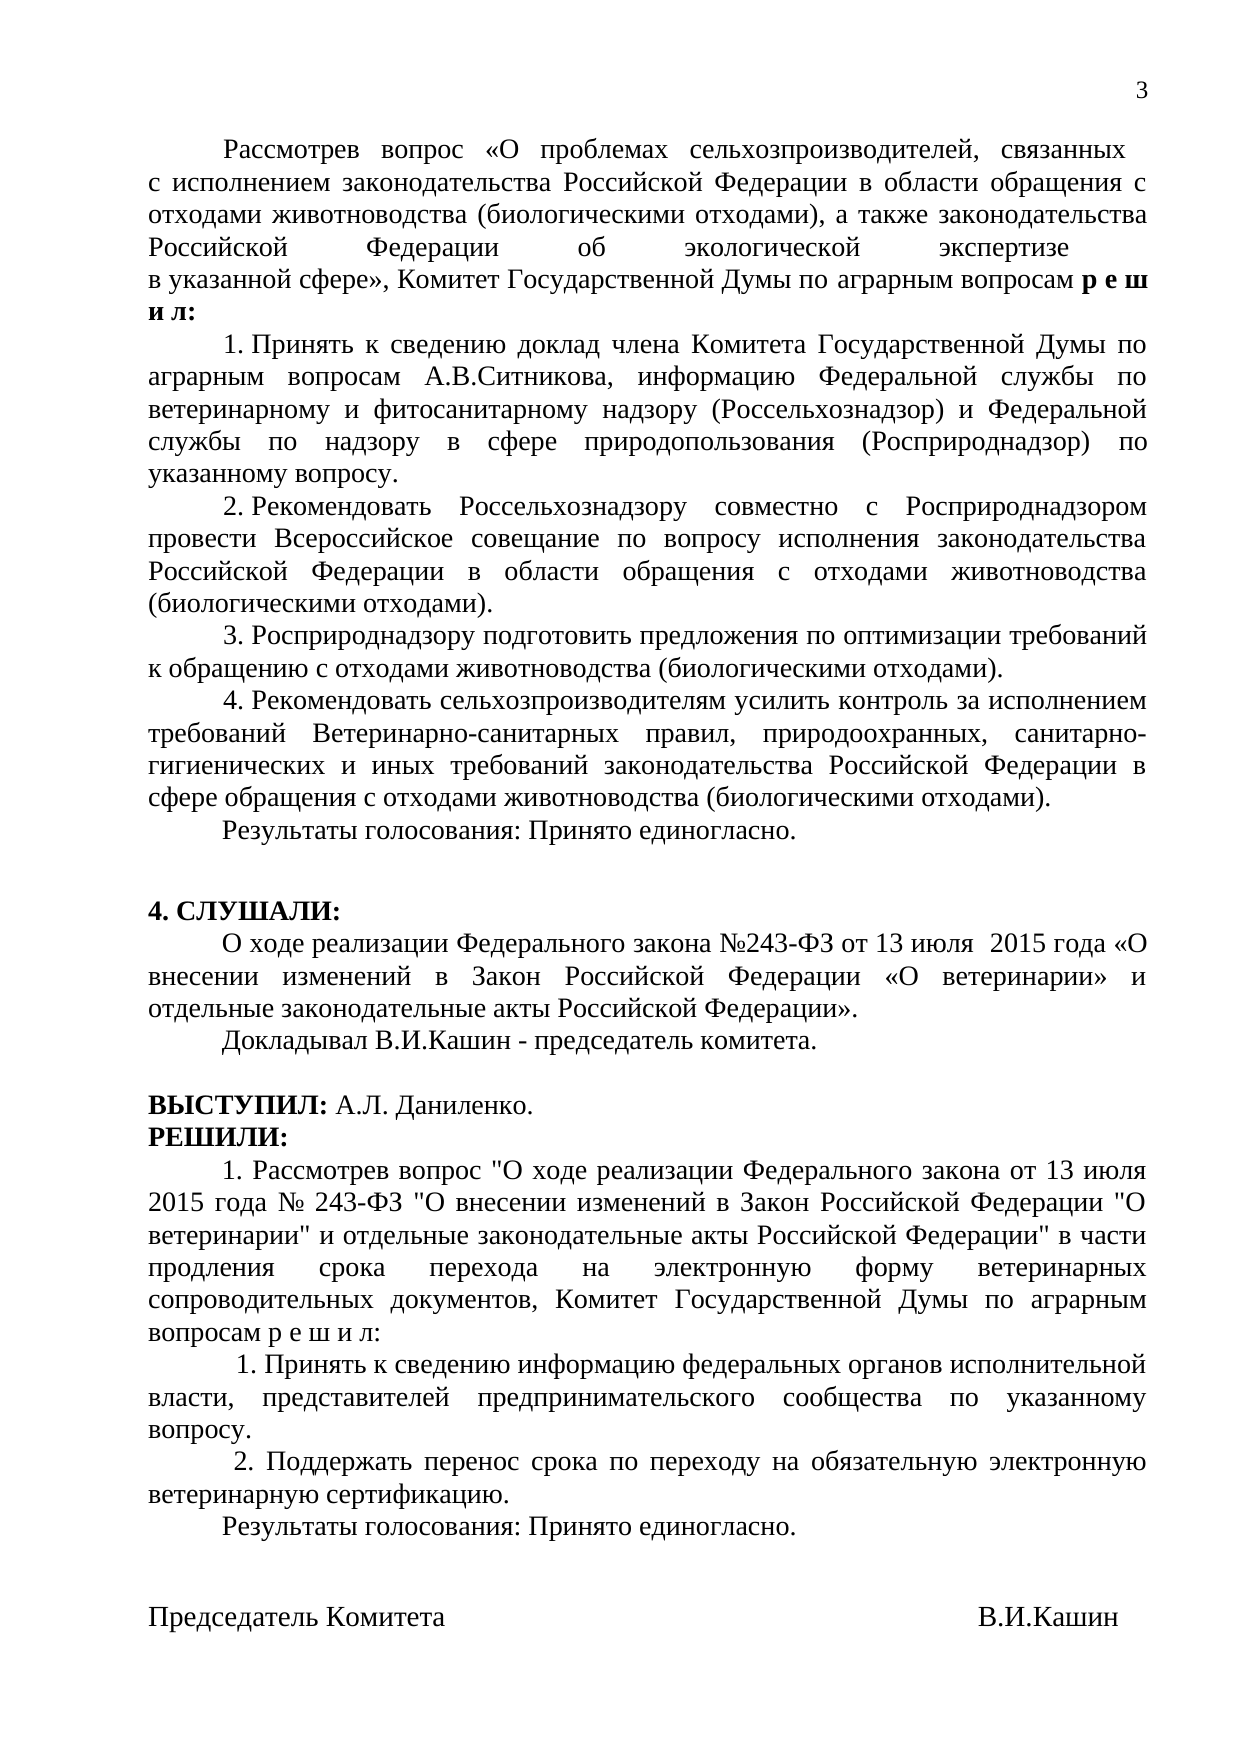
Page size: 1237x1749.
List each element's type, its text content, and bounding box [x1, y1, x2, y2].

text Докладывал В.И.Кашин - председатель комитета. [148, 1023, 1148, 1056]
text Рассмотрев вопрос «О проблемах сельхозпроизводителей, связанных с исполнением законодательства Российской Федерации в области обращения с отходами животноводства (биологическими отходами), а также законодательства Российской Федерации об экологической экспертизе в указанной сфере», Комитет Государственной Думы по аграрным вопросам р е ш и л: [148, 132, 1148, 327]
text 1. Принять к сведению доклад члена Комитета Государственной Думы по аграрным вопросам А.В.Ситникова, информацию Федеральной службы по ветеринарному и фитосанитарному надзору (Россельхознадзор) и Федеральной службы по надзору в сфере природопользования (Росприроднадзор) по указанному вопросу. [148, 327, 1148, 489]
text Председатель Комитета В.И.Кашин [148, 1599, 1148, 1633]
text Результаты голосования: Принято единогласно. [148, 813, 1148, 845]
text 2. Поддержать перенос срока по переходу на обязательную электронную ветеринарную сертификацию. [148, 1444, 1148, 1509]
text 4. Рекомендовать сельхозпроизводителям усилить контроль за исполнением требований Ветеринарно-санитарных правил, природоохранных, санитарно-гигиенических и иных требований законодательства Российской Федерации в сфере обращения с отходами животноводства (биологическими отходами). [148, 683, 1148, 813]
text О ходе реализации Федерального закона №243-ФЗ от 13 июля 2015 года «О внесении изменений в Закон Российской Федерации «О ветеринарии» и отдельные законодательные акты Российской Федерации». [148, 926, 1148, 1023]
text ВЫСТУПИЛ: А.Л. Даниленко. [148, 1088, 1148, 1121]
text Результаты голосования: Принято единогласно. [148, 1509, 1148, 1542]
text 2. Рекомендовать Россельхознадзору совместно с Росприроднадзором провести Всероссийское совещание по вопросу исполнения законодательства Российской Федерации в области обращения с отходами животноводства (биологическими отходами). [148, 489, 1148, 618]
text РЕШИЛИ: [148, 1121, 1148, 1153]
text 3. Росприроднадзору подготовить предложения по оптимизации требований к обращению с отходами животноводства (биологическими отходами). [148, 618, 1148, 683]
text 1. Рассмотрев вопрос "О ходе реализации Федерального закона от 13 июля 2015 года № 243-ФЗ "О внесении изменений в Закон Российской Федерации "О ветеринарии" и отдельные законодательные акты Российской Федерации" в части продления срока перехода на электронную форму ветеринарных сопроводительных документов, Комитет Государственной Думы по аграрным вопросам р е ш и л: [148, 1153, 1148, 1347]
text 1. Принять к сведению информацию федеральных органов исполнительной власти, представителей предпринимательского сообщества по указанному вопросу. [148, 1347, 1148, 1444]
text 4. СЛУШАЛИ: [148, 894, 1148, 926]
